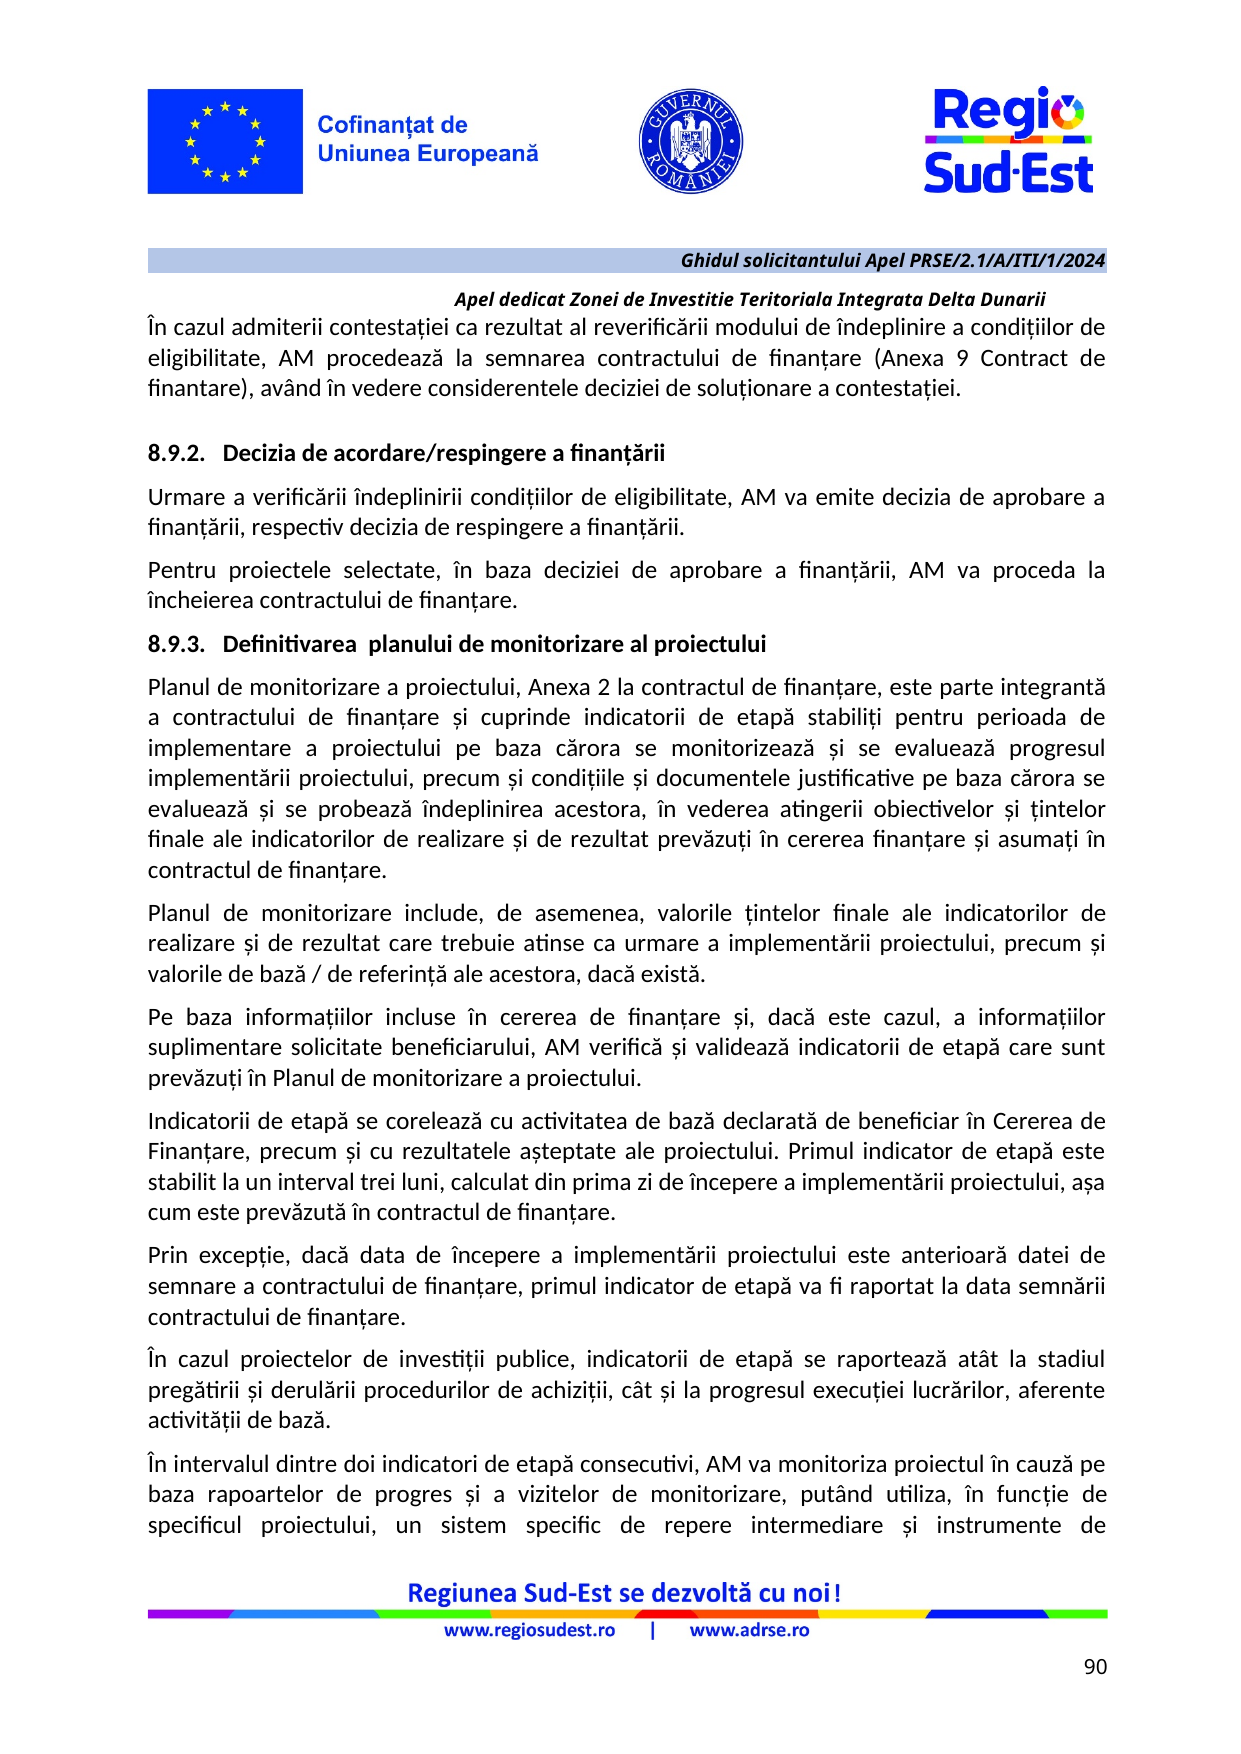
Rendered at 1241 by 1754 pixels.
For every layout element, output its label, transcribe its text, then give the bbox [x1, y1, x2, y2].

picture [147, 86, 1093, 195]
text Planul de monitorizare a proiectului, Anexa 2 la contractul de finanțare, este parte integrantă a contractului de finanțare și cuprinde indicatorii de etapă stabiliți pentru perioada de implementare a proiectului pe baza cărora se monitorizează și se evaluează progresul implementării proiectului, precum și condițiile și documentele justificative pe baza cărora se evaluează și se probează îndeplinirea acestora, în vederea atingerii obiectivelor și țintelor finale ale indicatorilor de realizare și de rezultat prevăzuți în cererea finanțare și asumați în contractul de finanțare. [148, 671, 1107, 884]
text În cazul admiterii contestației ca rezultat al reverificării modului de îndeplinire a condițiilor de eligibilitate, AM procedează la semnarea contractului de finanțare (Anexa 9 Contract de finantare), având în vedere considerentele deciziei de soluționare a contestației. [148, 311, 1107, 403]
subtitle Definitivarea planului de monitorizare al proiectului [148, 628, 1107, 658]
picture [147, 1582, 1108, 1640]
text Pentru proiectele selectate, în baza deciziei de aprobare a finanțării, AM va proceda la încheierea contractului de finanțare. [148, 554, 1107, 615]
text Planul de monitorizare include, de asemenea, valorile țintelor finale ale indicatorilor de realizare și de rezultat care trebuie atinse ca urmare a implementării proiectului, precum și valorile de bază / de referință ale acestora, dacă există. [148, 897, 1107, 988]
text Prin excepție, dacă data de începere a implementării proiectului este anterioară datei de semnare a contractului de finanțare, primul indicator de etapă va fi raportat la data semnării contractului de finanțare. [148, 1239, 1107, 1331]
subtitle Decizia de acordare/respingere a finanțării [148, 438, 1107, 468]
text Pe baza informațiilor incluse în cererea de finanțare și, dacă este cazul, a informațiilor suplimentare solicitate beneficiarului, AM verifică și validează indicatorii de etapă care sunt prevăzuți în Planul de monitorizare a proiectului. [148, 1001, 1107, 1092]
text Urmare a verificării îndeplinirii condițiilor de eligibilitate, AM va emite decizia de aprobare a finanțării, respectiv decizia de respingere a finanțării. [148, 481, 1107, 542]
text În cazul proiectelor de investiții publice, indicatorii de etapă se raportează atât la stadiul pregătirii și derulării procedurilor de achiziții, cât și la progresul execuției lucrărilor, aferente activității de bază. [148, 1344, 1107, 1435]
text Indicatorii de etapă se corelează cu activitatea de bază declarată de beneficiar în Cererea de Finanțare, precum și cu rezultatele așteptate ale proiectului. Primul indicator de etapă este stabilit la un interval trei luni, calculat din prima zi de începere a implementării proiectului, așa cum este prevăzută în contractul de finanțare. [148, 1105, 1107, 1227]
